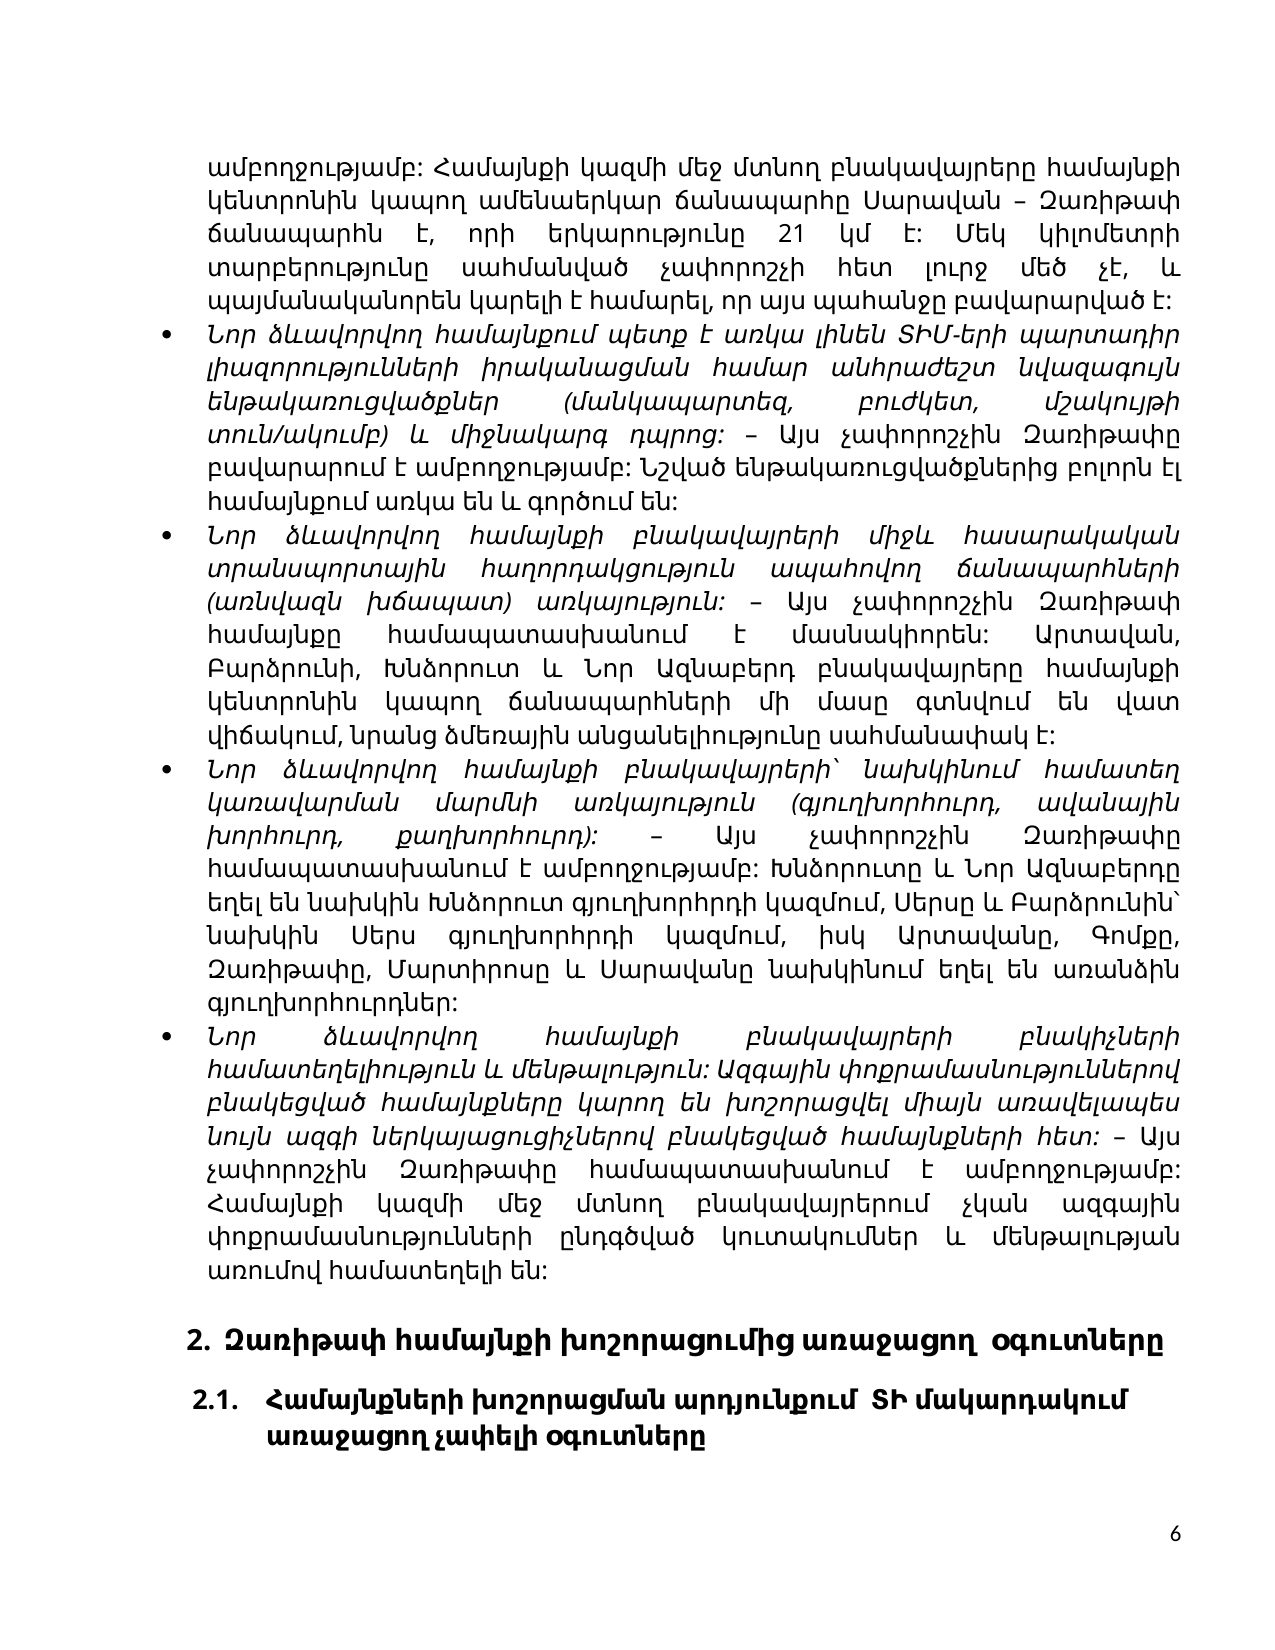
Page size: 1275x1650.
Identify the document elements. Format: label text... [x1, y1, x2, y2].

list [162, 150, 1181, 317]
subtitle Համայնքների խոշորացման արդյունքում ՏԻ մակարդակում առաջացող չափելի օգուտները [192, 1381, 1181, 1453]
list Նոր ձևավորվող համայնքի բնակավայրերի՝ նախկինում համատեղ կառավարման մարմնի առկայություն (գյուղխորհուրդ, ավանային խորհուրդ, քաղխորհուրդ): – Այս չափորոշչին Զառիթափը համապատասխանում է ամբողջությամբ: Խնձորուտը և Նոր Ազնաբերդը եղել են նախկին Խնձորուտ գյուղխորհրդի կազմում, Սերսը և Բարձրունին՝ նախկին Սերս գյուղխորհրդի կազմում, իսկ Արտավանը, Գոմքը, Զառիթափը, Մարտիրոսը և Սարավանը նախկինում եղել են առանձին գյուղխորհուրդներ: [162, 752, 1181, 1019]
list Նոր ձևավորվող համայնքի բնակավայրերի բնակիչների համատեղելիություն և մենթալություն: Ազգային փոքրամասնություններով բնակեցված համայնքները կարող են խոշորացվել միայն առավելապես նույն ազգի ներկայացուցիչներով բնակեցված համայնքների հետ: – Այս չափորոշչին Զառիթափը համապատասխանում է ամբողջությամբ: Համայնքի կազմի մեջ մտնող բնակավայրերում չկան ազգային փոքրամասնությունների ընդգծված կուտակումներ և մենթալության առումով համատեղելի են: [162, 1019, 1181, 1286]
subtitle Զառիթափ համայնքի խոշորացումից առաջացող օգուտները [170, 1320, 1181, 1358]
list Նոր ձևավորվող համայնքում պետք է առկա լինեն ՏԻՄ-երի պարտադիր լիազորությունների իրականացման համար անհրաժեշտ նվազագույն ենթակառուցվածքներ (մանկապարտեզ, բուժկետ, մշակույթի տուն/ակումբ) և միջնակարգ դպրոց: – Այս չափորոշչին Զառիթափը բավարարում է ամբողջությամբ: Նշված ենթակառուցվածքներից բոլորն էլ համայնքում առկա են և գործում են: [162, 317, 1181, 518]
list Նոր ձևավորվող համայնքի բնակավայրերի միջև հասարակական տրանսպորտային հաղորդակցություն ապահովող ճանապարհների (առնվազն խճապատ) առկայություն: – Այս չափորոշչին Զառիթափ համայնքը համապատասխանում է մասնակիորեն: Արտավան, Բարձրունի, Խնձորուտ և Նոր Ազնաբերդ բնակավայրերը համայնքի կենտրոնին կապող ճանապարհների մի մասը գտնվում են վատ վիճակում, նրանց ձմեռային անցանելիությունը սահմանափակ է: [162, 518, 1181, 752]
